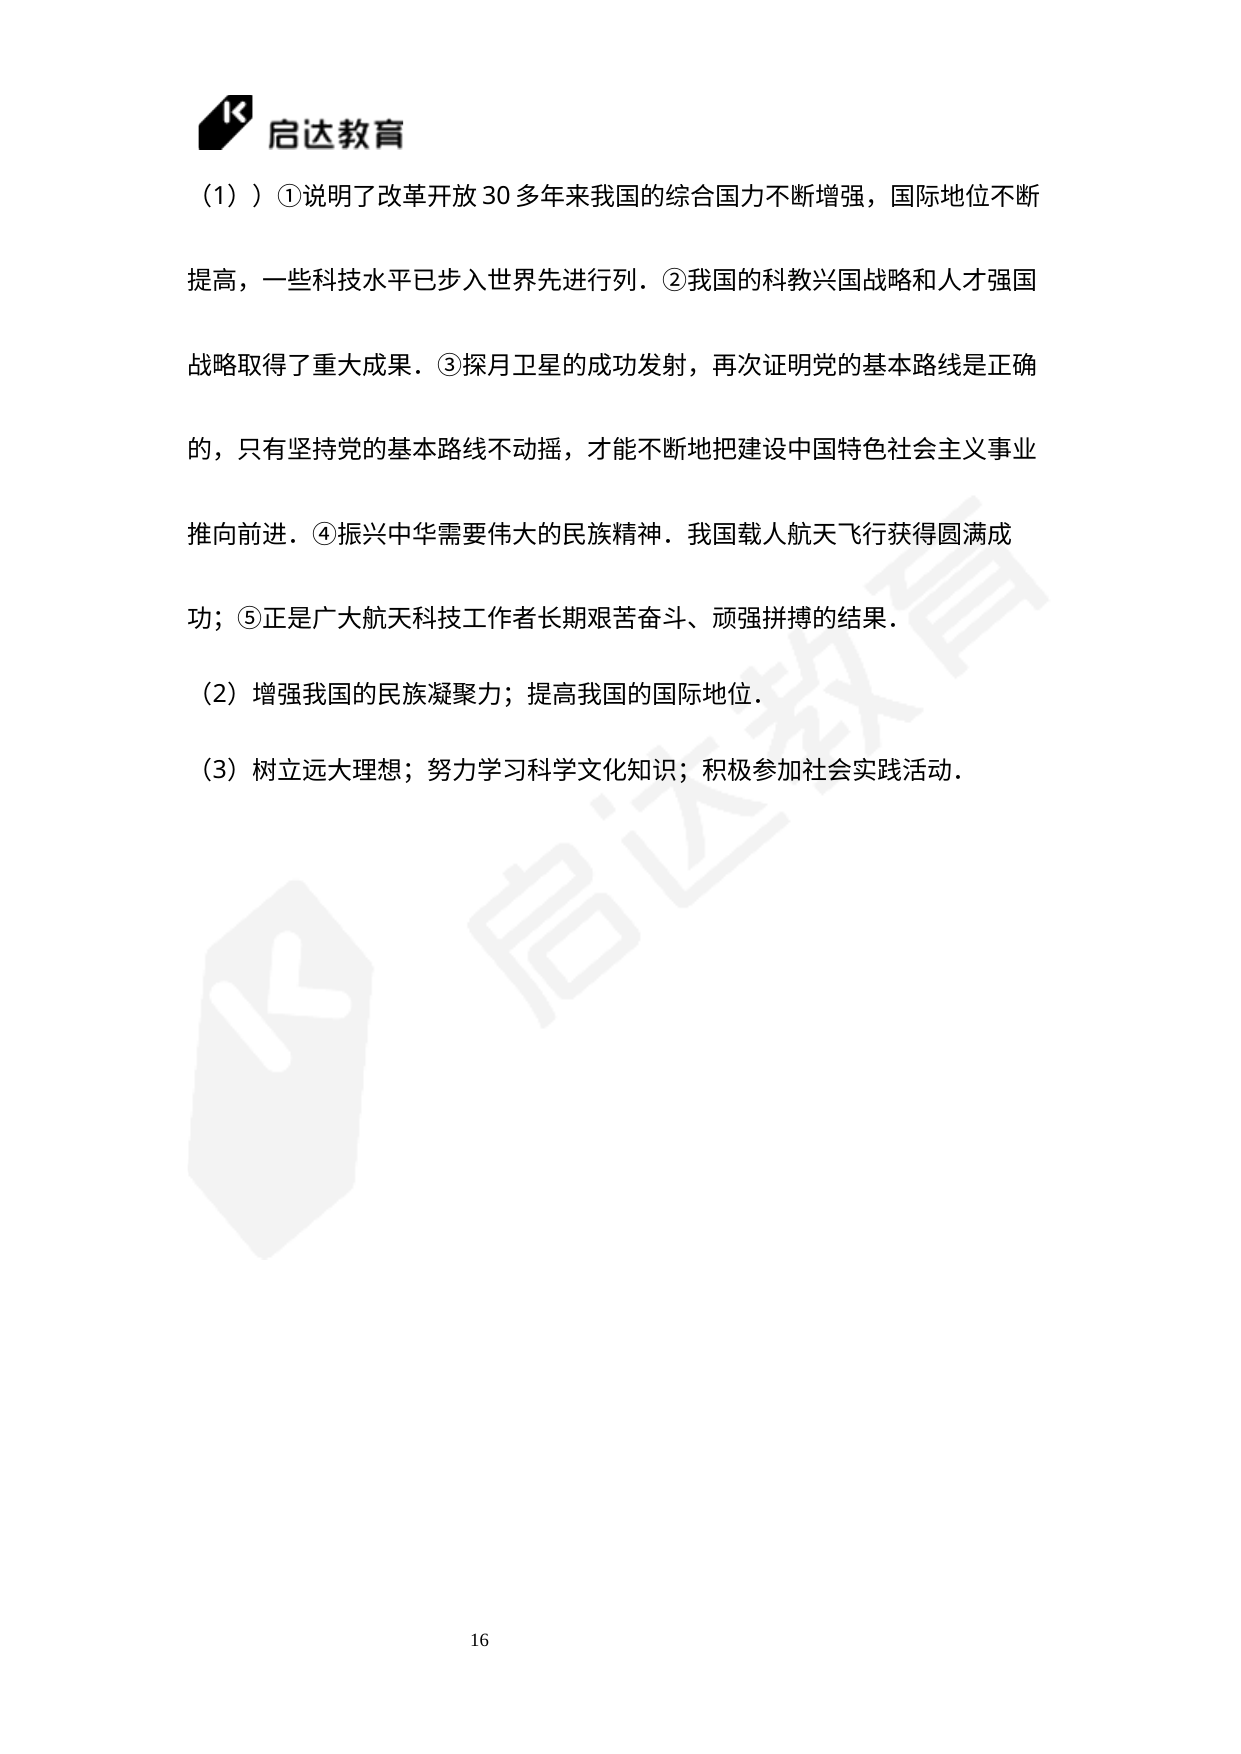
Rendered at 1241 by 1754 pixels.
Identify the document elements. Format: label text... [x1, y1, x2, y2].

text （3）树立远大理想；努力学习科学文化知识；积极参加社会实践活动． [187, 736, 1053, 801]
picture [198, 95, 404, 150]
text （1））①说明了改革开放30多年来我国的综合国力不断增强，国际地位不断提高，一些科技水平已步入世界先进行列．②我国的科教兴国战略和人才强国战略取得了重大成果．③探月卫星的成功发射，再次证明党的基本路线是正确的，只有坚持党的基本路线不动摇，才能不断地把建设中国特色社会主义事业推向前进．④振兴中华需要伟大的民族精神．我国载人航天飞行获得圆满成功；⑤正是广大航天科技工作者长期艰苦奋斗、顽强拼搏的结果． [187, 162, 1053, 649]
text （2）增强我国的民族凝聚力；提高我国的国际地位． [187, 660, 1053, 725]
